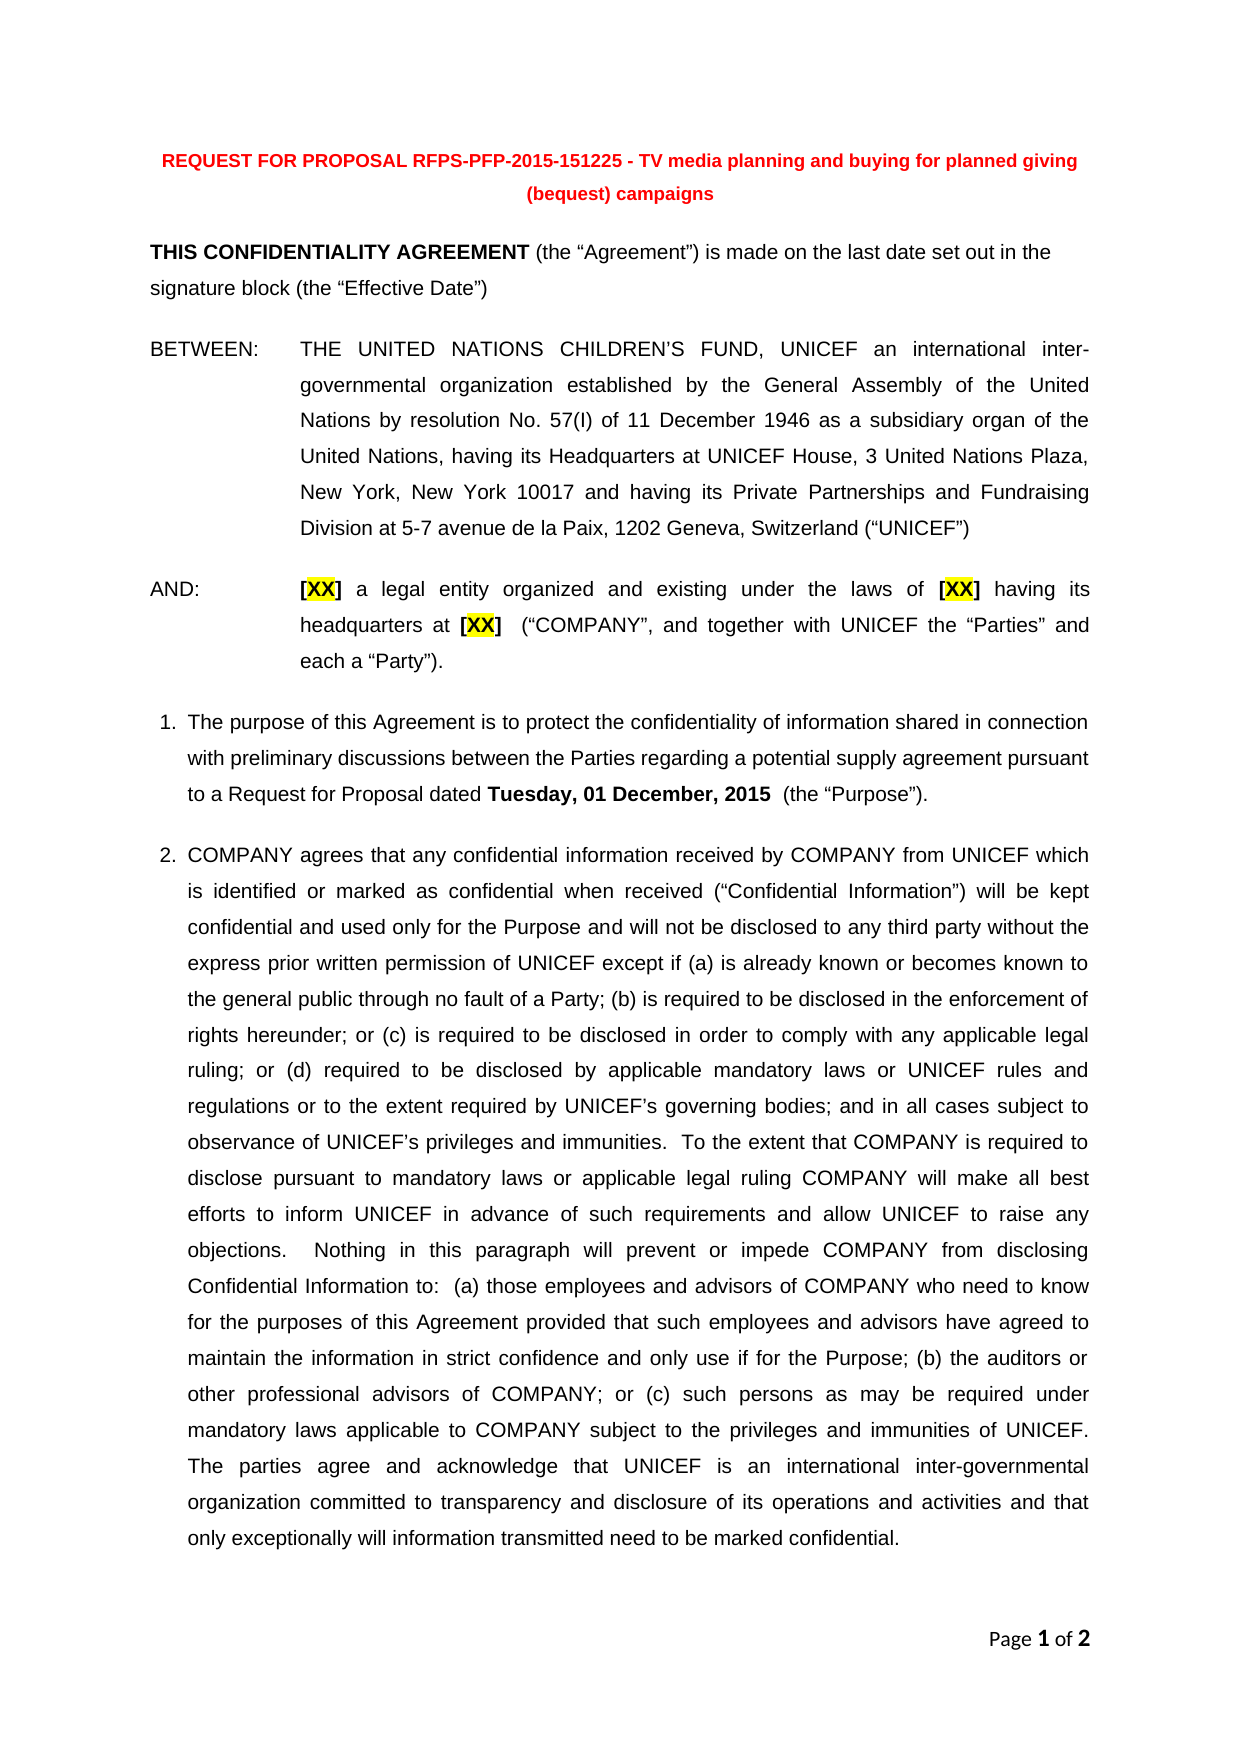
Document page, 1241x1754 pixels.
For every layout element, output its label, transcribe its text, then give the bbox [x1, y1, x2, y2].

text AND: [XX] a legal entity organized and existing under the laws of [XX] having its headquarters at [XX] (“COMPANY”, and together with UNICEF the “Parties” and each a “Party”). [150, 577, 1090, 673]
text BETWEEN: THE UNITED NATIONS CHILDREN’S FUND, UNICEF an international inter-governmental organization established by the General Assembly of the United Nations by resolution No. 57(I) of 11 December 1946 as a subsidiary organ of the United Nations, having its Headquarters at UNICEF House, 3 United Nations Plaza, New York, New York 10017 and having its Private Partnerships and Fundraising Division at 5-7 avenue de la Paix, 1202 Geneva, Switzerland (“UNICEF”) [150, 336, 1090, 540]
list The purpose of this Agreement is to protect the confidentiality of information shared in connection with preliminary discussions between the Parties regarding a potential supply agreement pursuant to a Request for Proposal dated (the “Purpose”). [159, 710, 1090, 806]
text THIS CONFIDENTIALITY AGREEMENT (the “Agreement”) is made on the last date set out in the signature block (the “Effective Date”) [150, 239, 1090, 299]
list COMPANY agrees that any confidential information received by COMPANY from UNICEF which is identified or marked as confidential when received (“Confidential Information”) will be kept confidential and used only for the Purpose and will not be disclosed to any third party without the express prior written permission of UNICEF except if (a) is already known or becomes known to the general public through no fault of a Party; (b) is required to be disclosed in the enforcement of rights hereunder; or (c) is required to be disclosed in order to comply with any applicable legal ruling; or (d) required to be disclosed by applicable mandatory laws or UNICEF rules and regulations or to the extent required by UNICEF’s governing bodies; and in all cases subject to observance of UNICEF’s privileges and immunities. To the extent that COMPANY is required to disclose pursuant to mandatory laws or applicable legal ruling COMPANY will make all best efforts to inform UNICEF in advance of such requirements and allow UNICEF to raise any objections. Nothing in this paragraph will prevent or impede COMPANY from disclosing Confidential Information to: (a) those employees and advisors of COMPANY who need to know for the purposes of this Agreement provided that such employees and advisors have agreed to maintain the information in strict confidence and only use if for the Purpose; (b) the auditors or other professional advisors of COMPANY; or (c) such persons as may be required under mandatory laws applicable to COMPANY subject to the privileges and immunities of UNICEF. The parties agree and acknowledge that UNICEF is an international inter-governmental organization committed to transparency and disclosure of its operations and activities and that only exceptionally will information transmitted need to be marked confidential. [159, 843, 1090, 1549]
text REQUEST FOR PROPOSAL RFPS-PFP-2015-151225 - TV media planning and buying for planned giving (bequest) campaigns [150, 150, 1090, 204]
